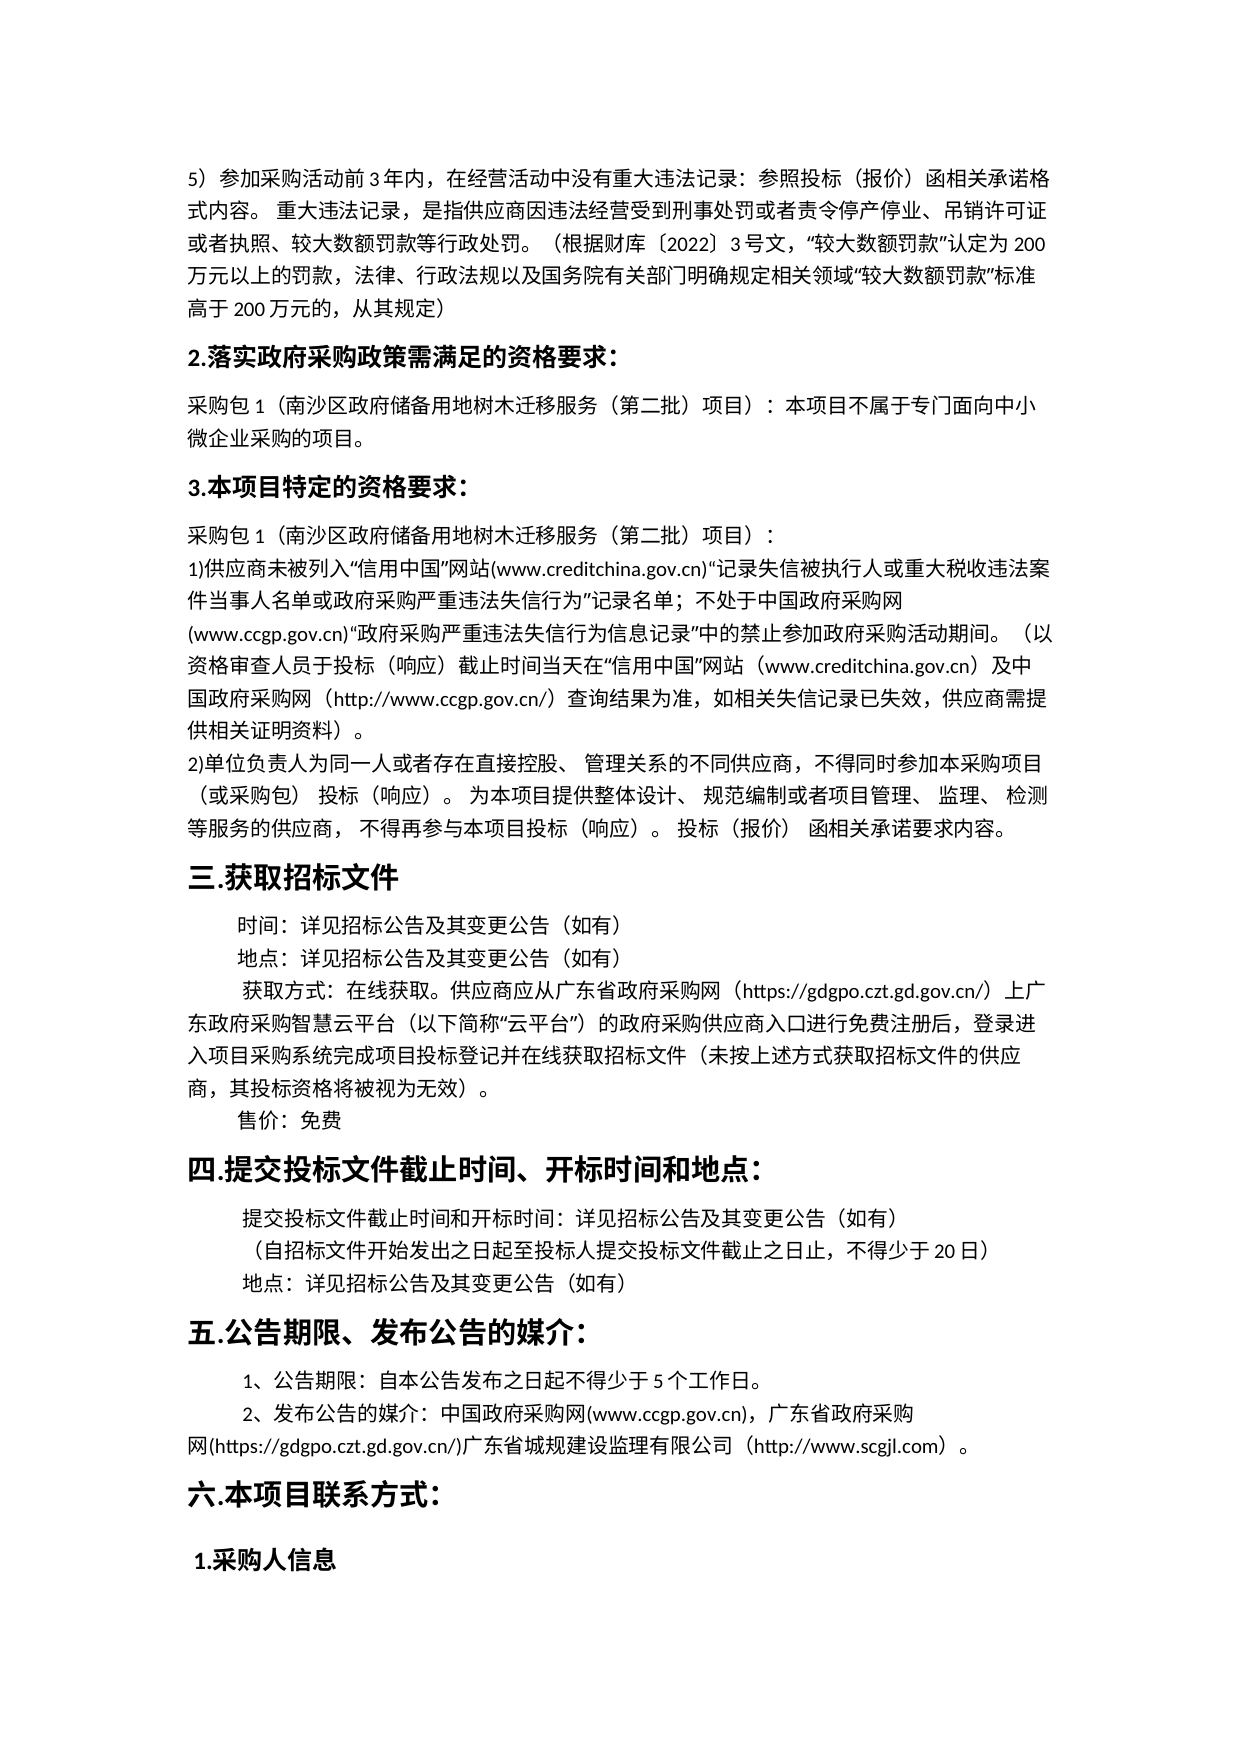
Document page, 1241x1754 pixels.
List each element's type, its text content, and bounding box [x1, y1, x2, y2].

text 三.获取招标文件 [187, 844, 1053, 909]
text 地点：详见招标公告及其变更公告（如有） [187, 1267, 1053, 1299]
text 四.提交投标文件截止时间、开标时间和地点： [187, 1137, 1053, 1202]
text 2)单位负责人为同一人或者存在直接控股、 管理关系的不同供应商，不得同时参加本采购项目（或采购包） 投标（响应）。 为本项目提供整体设计、 规范编制或者项目管理、 监理、 检测等服务的供应商， 不得再参与本项目投标（响应）。 投标（报价） 函相关承诺要求内容。 [187, 747, 1053, 844]
text 1.采购人信息 [187, 1527, 1053, 1592]
text 5）参加采购活动前3年内，在经营活动中没有重大违法记录：参照投标（报价）函相关承诺格式内容。 重大违法记录，是指供应商因违法经营受到刑事处罚或者责令停产停业、吊销许可证或者执照、较大数额罚款等行政处罚。（根据财库〔2022〕3号文，“较大数额罚款”认定为200万元以上的罚款，法律、行政法规以及国务院有关部门明确规定相关领域“较大数额罚款”标准高于200万元的，从其规定） [187, 162, 1053, 324]
text 2.落实政府采购政策需满足的资格要求： [187, 324, 1053, 389]
text 地点：详见招标公告及其变更公告（如有） [187, 942, 1053, 974]
text 提交投标文件截止时间和开标时间：详见招标公告及其变更公告（如有） [187, 1202, 1053, 1234]
text 获取方式：在线获取。供应商应从广东省政府采购网（https://gdgpo.czt.gd.gov.cn/）上广东政府采购智慧云平台（以下简称“云平台”）的政府采购供应商入口进行免费注册后，登录进入项目采购系统完成项目投标登记并在线获取招标文件（未按上述方式获取招标文件的供应商，其投标资格将被视为无效）。 [187, 974, 1053, 1104]
text （自招标文件开始发出之日起至投标人提交投标文件截止之日止，不得少于20日） [187, 1234, 1053, 1267]
text 五.公告期限、发布公告的媒介： [187, 1299, 1053, 1364]
text 采购包1（南沙区政府储备用地树木迁移服务（第二批）项目）：本项目不属于专门面向中小微企业采购的项目。 [187, 389, 1053, 454]
text 2、发布公告的媒介：中国政府采购网(www.ccgp.gov.cn)，广东省政府采购网(https://gdgpo.czt.gd.gov.cn/)广东省城规建设监理有限公司（http://www.scgjl.com）。 [187, 1397, 1053, 1462]
text 1)供应商未被列入“信用中国”网站(www.creditchina.gov.cn)“记录失信被执行人或重大税收违法案件当事人名单或政府采购严重违法失信行为”记录名单；不处于中国政府采购网(www.ccgp.gov.cn)“政府采购严重违法失信行为信息记录”中的禁止参加政府采购活动期间。（以资格审查人员于投标（响应）截止时间当天在“信用中国”网站（www.creditchina.gov.cn）及中国政府采购网（http://www.ccgp.gov.cn/）查询结果为准，如相关失信记录已失效，供应商需提供相关证明资料）。 [187, 552, 1053, 747]
text 售价：免费 [187, 1104, 1053, 1137]
text 六.本项目联系方式： [187, 1462, 1053, 1527]
text 时间：详见招标公告及其变更公告（如有） [187, 909, 1053, 942]
text 3.本项目特定的资格要求： [187, 454, 1053, 519]
text 1、公告期限：自本公告发布之日起不得少于5个工作日。 [187, 1364, 1053, 1397]
text 采购包1（南沙区政府储备用地树木迁移服务（第二批）项目）： [187, 519, 1053, 552]
